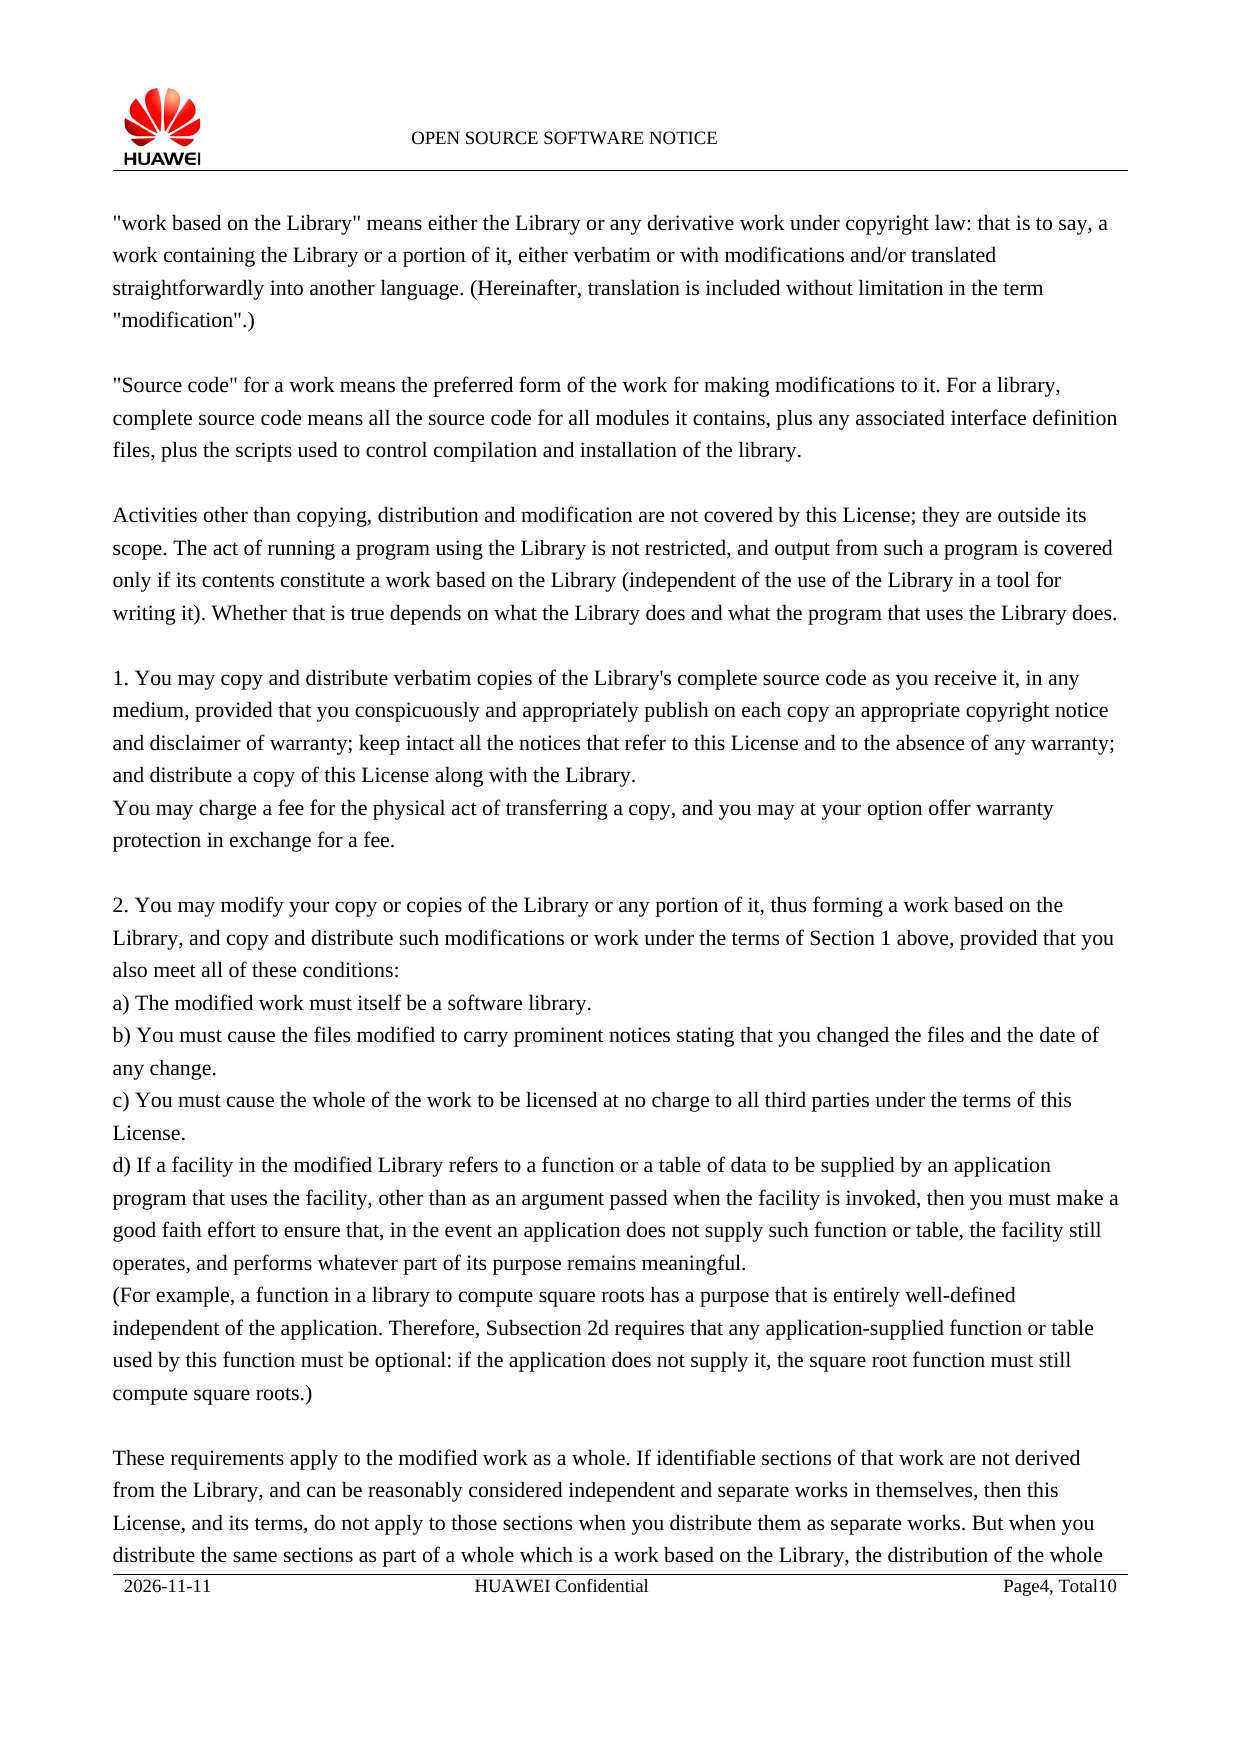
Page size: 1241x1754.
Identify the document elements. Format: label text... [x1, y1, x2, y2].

picture [124, 88, 201, 165]
